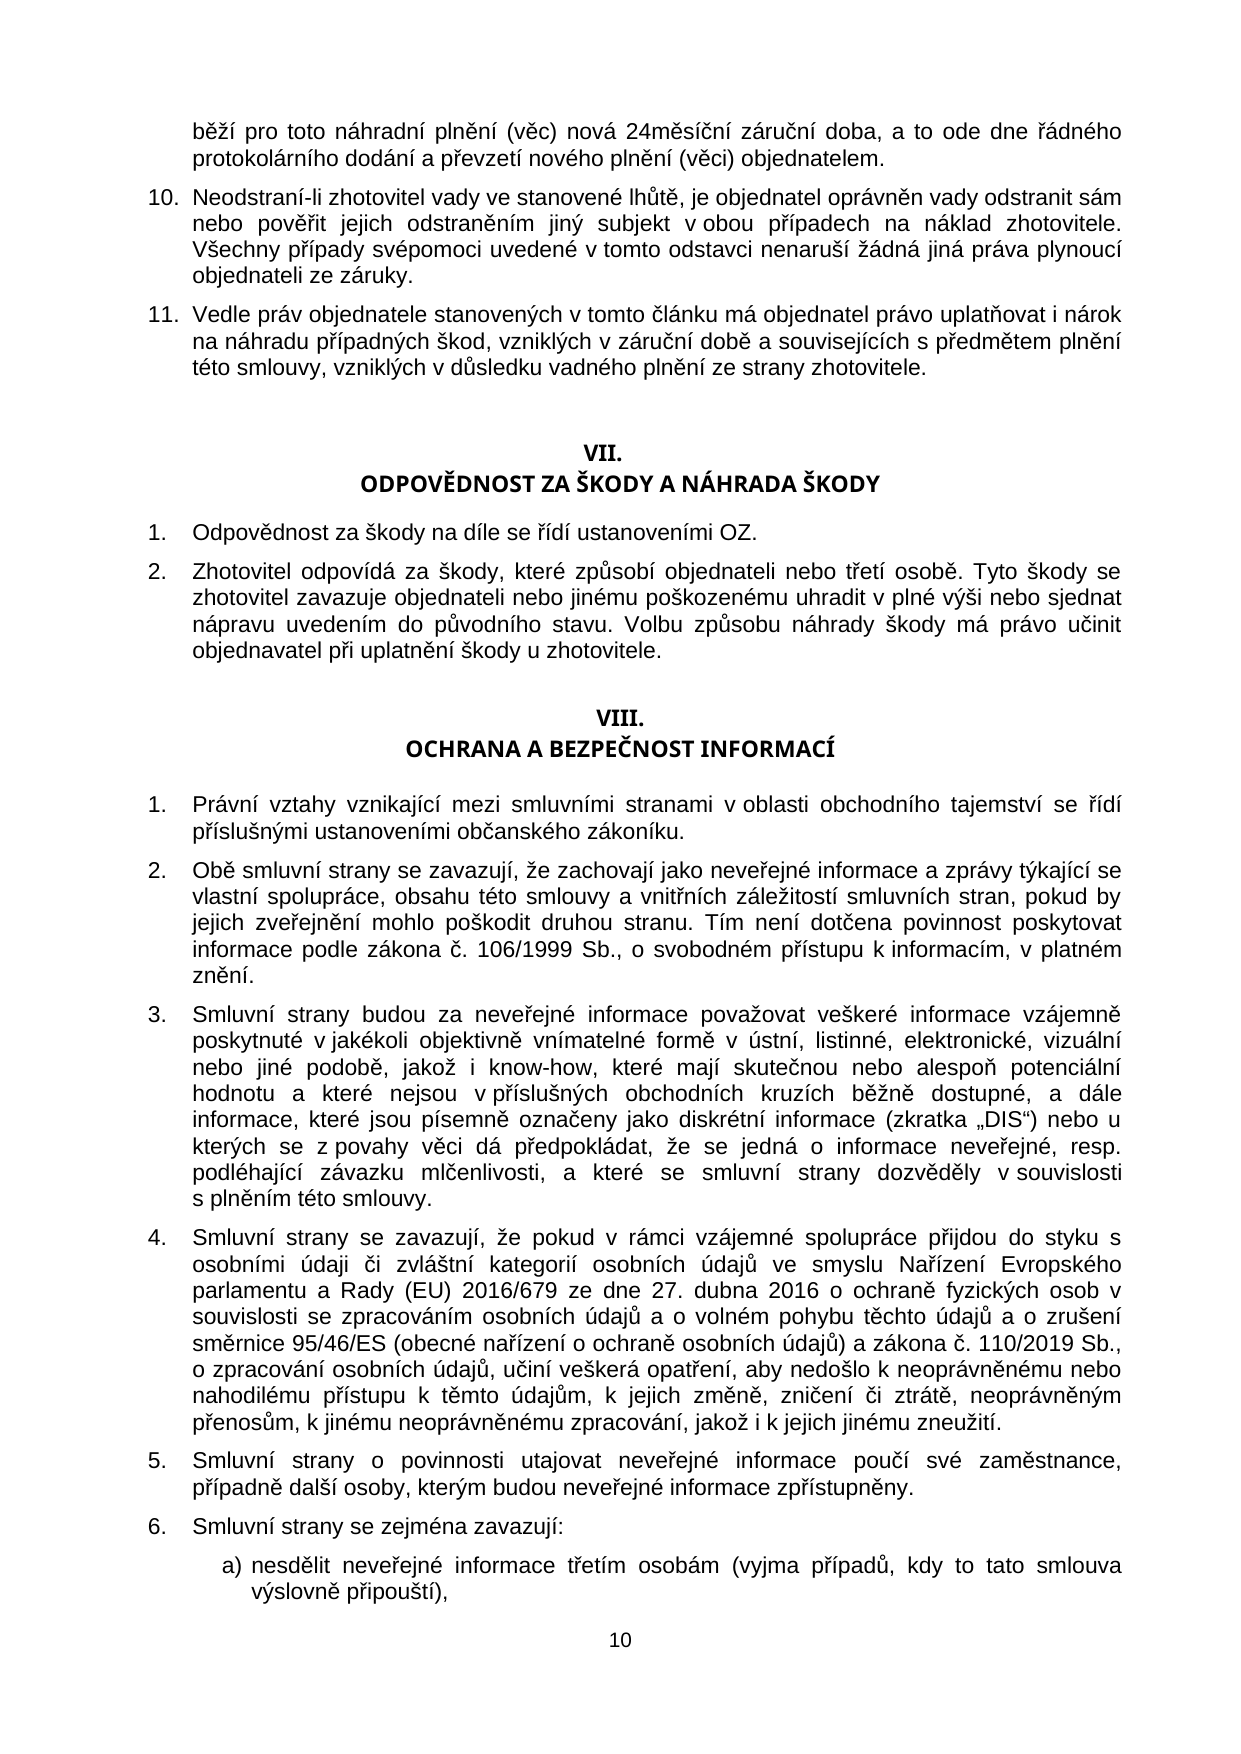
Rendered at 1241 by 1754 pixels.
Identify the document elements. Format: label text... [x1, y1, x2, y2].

list nesdělit neveřejné informace třetím osobám (vyjma případů, kdy to tato smlouva výslovně připouští), [222, 1552, 1122, 1604]
text 1. Odpovědnost za škody na díle se řídí ustanoveními OZ. [148, 519, 1122, 545]
text Ochrana a bezpečnost informací [118, 733, 1122, 765]
list Smluvní strany se zejména zavazují: [148, 1513, 1122, 1539]
list Vedle práv objednatele stanovených v tomto článku má objednatel právo uplatňovat i nárok na náhradu případných škod, vzniklých v záruční době a souvisejících s předmětem plnění této smlouvy, vzniklých v důsledku vadného plnění ze strany zhotovitele. [148, 301, 1122, 380]
list Smluvní strany se zavazují, že pokud v rámci vzájemné spolupráce přijdou do styku s osobními údaji či zvláštní kategorií osobních údajů ve smyslu Nařízení Evropského parlamentu a Rady (EU) 2016/679 ze dne 27. dubna 2016 o ochraně fyzických osob v souvislosti se zpracováním osobních údajů a o volném pohybu těchto údajů a o zrušení směrnice 95/46/ES (obecné nařízení o ochraně osobních údajů) a zákona č. 110/2019 Sb., o zpracování osobních údajů, učiní veškerá opatření, aby nedošlo k neoprávněnému nebo nahodilému přístupu k těmto údajům, k jejich změně, zničení či ztrátě, neoprávněným přenosům, k jinému neoprávněnému zpracování, jakož i k jejich jinému zneužití. [148, 1224, 1122, 1435]
list Smluvní strany budou za neveřejné informace považovat veškeré informace vzájemně poskytnuté v jakékoli objektivně vnímatelné formě v ústní, listinné, elektronické, vizuální nebo jiné podobě, jakož i know-how, které mají skutečnou nebo alespoň potenciální hodnotu a které nejsou v příslušných obchodních kruzích běžně dostupné, a dále informace, které jsou písemně označeny jako diskrétní informace (zkratka „DIS“) nebo u kterých se z povahy věci dá předpokládat, že se jedná o informace neveřejné, resp. podléhající závazku mlčenlivosti, a které se smluvní strany dozvěděly v souvislosti s plněním této smlouvy. [148, 1001, 1122, 1212]
list Právní vztahy vznikající mezi smluvními stranami v oblasti obchodního tajemství se řídí příslušnými ustanoveními občanského zákoníku. [148, 791, 1122, 844]
list Neodstraní-li zhotovitel vady ve stanovené lhůtě, je objednatel oprávněn vady odstranit sám nebo pověřit jejich odstraněním jiný subjekt v obou případech na náklad zhotovitele. Všechny případy svépomoci uvedené v tomto odstavci nenaruší žádná jiná práva plynoucí objednateli ze záruky. [148, 183, 1122, 289]
text VII. [118, 437, 1122, 468]
text ODPOVĚDNOST ZA ŠKODY A NÁHRADA ŠKODY [118, 468, 1122, 499]
list Obě smluvní strany se zavazují, že zachovají jako neveřejné informace a zprávy týkající se vlastní spolupráce, obsahu této smlouvy a vnitřních záležitostí smluvních stran, pokud by jejich zveřejnění mohlo poškodit druhou stranu. Tím není dotčena povinnost poskytovat informace podle zákona č. 106/1999 Sb., o svobodném přístupu k informacím, v platném znění. [148, 857, 1122, 988]
text VIII. [118, 702, 1122, 733]
list Smluvní strany o povinnosti utajovat neveřejné informace poučí své zaměstnance, případně další osoby, kterým budou neveřejné informace zpřístupněny. [148, 1447, 1122, 1500]
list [148, 118, 1122, 171]
text 2. Zhotovitel odpovídá za škody, které způsobí objednateli nebo třetí osobě. Tyto škody se zhotovitel zavazuje objednateli nebo jinému poškozenému uhradit v plné výši nebo sjednat nápravu uvedením do původního stavu. Volbu způsobu náhrady škody má právo učinit objednavatel při uplatnění škody u zhotovitele. [148, 558, 1122, 663]
